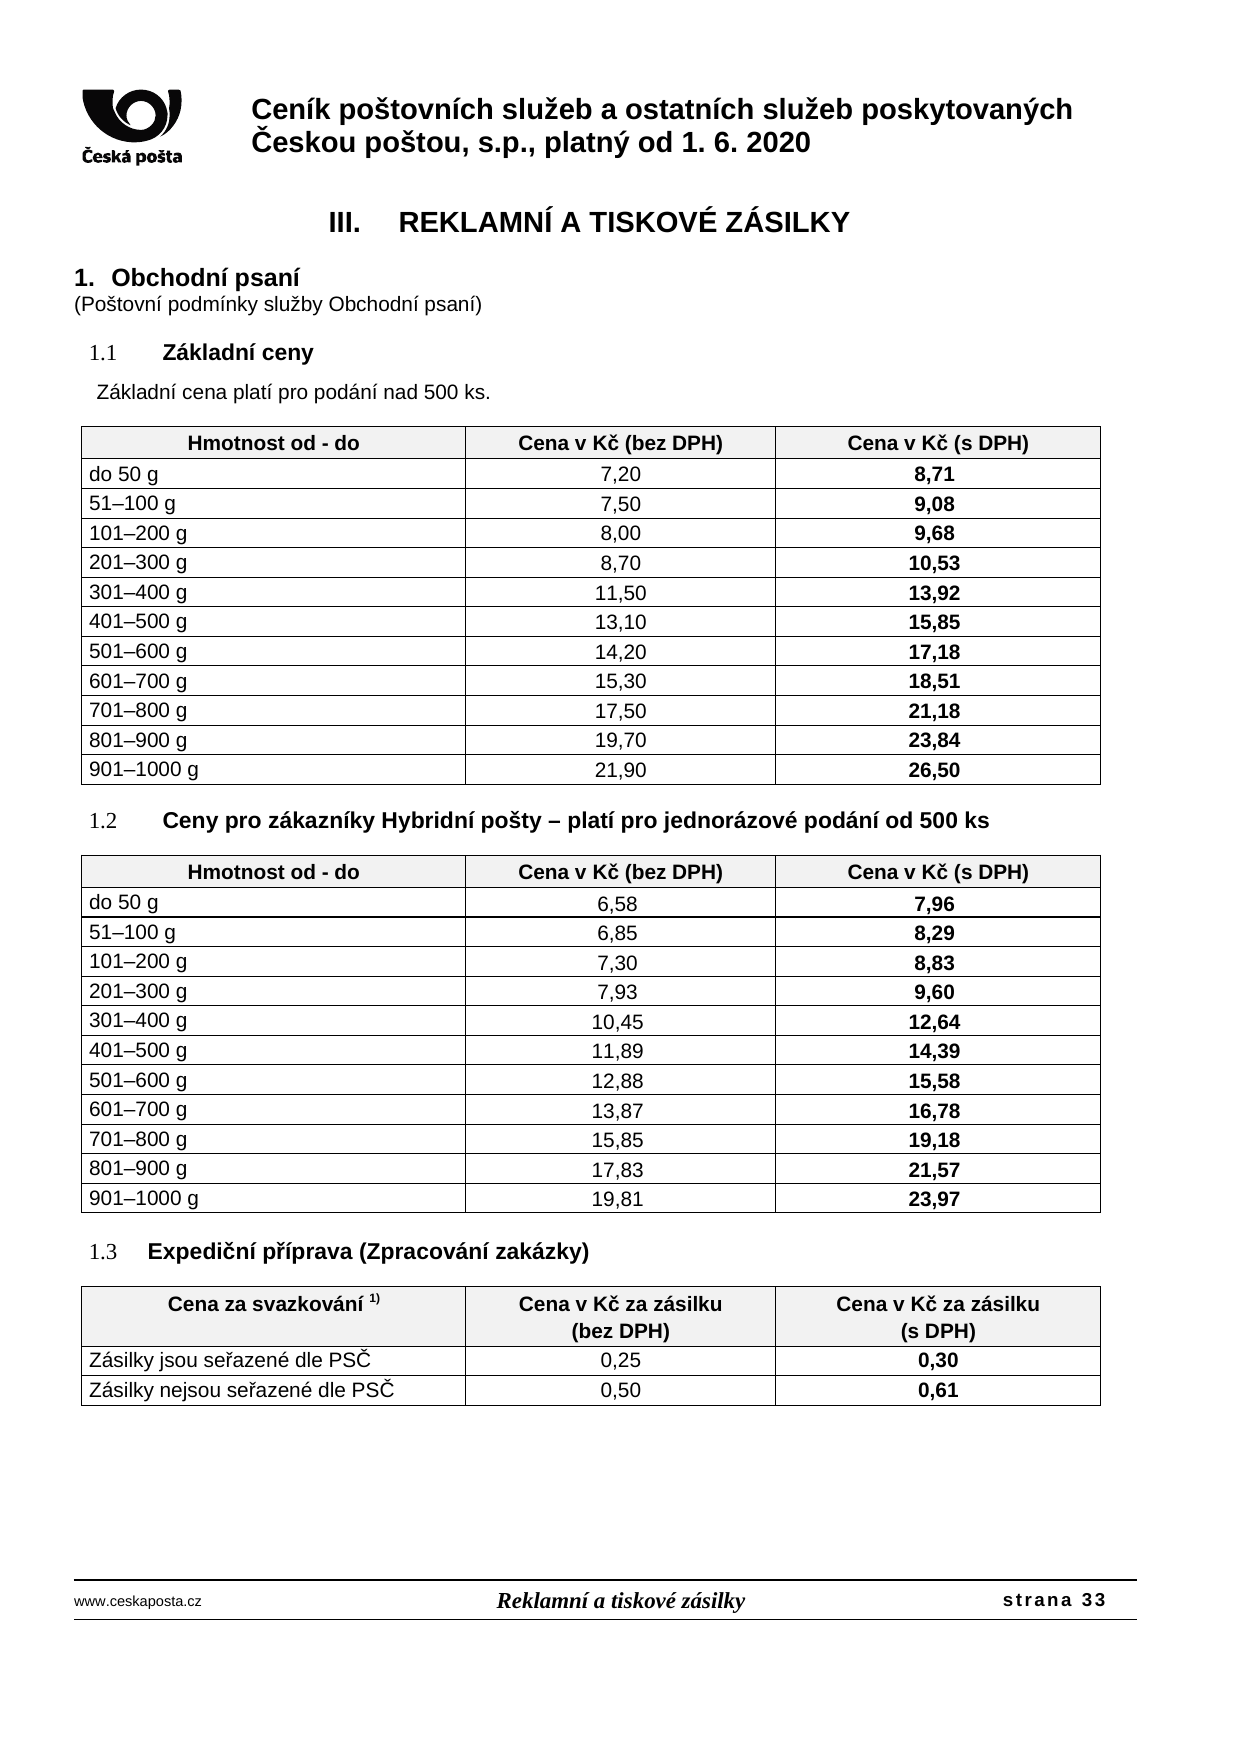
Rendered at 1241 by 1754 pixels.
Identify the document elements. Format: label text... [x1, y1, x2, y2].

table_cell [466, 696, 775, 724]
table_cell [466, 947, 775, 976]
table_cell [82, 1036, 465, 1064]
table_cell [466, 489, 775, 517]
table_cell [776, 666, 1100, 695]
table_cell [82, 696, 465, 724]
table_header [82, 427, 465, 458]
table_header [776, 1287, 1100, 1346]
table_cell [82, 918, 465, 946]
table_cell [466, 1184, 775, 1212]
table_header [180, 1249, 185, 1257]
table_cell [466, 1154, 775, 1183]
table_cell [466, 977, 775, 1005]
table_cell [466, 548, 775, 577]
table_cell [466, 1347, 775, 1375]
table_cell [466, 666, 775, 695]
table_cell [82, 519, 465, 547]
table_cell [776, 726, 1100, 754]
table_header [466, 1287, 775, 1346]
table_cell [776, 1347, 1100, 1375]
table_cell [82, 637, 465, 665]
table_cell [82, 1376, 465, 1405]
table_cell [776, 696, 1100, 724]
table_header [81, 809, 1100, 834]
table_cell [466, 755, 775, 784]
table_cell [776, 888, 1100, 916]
text (Poštovní podmínky služby Obchodní psaní) [74, 292, 1137, 316]
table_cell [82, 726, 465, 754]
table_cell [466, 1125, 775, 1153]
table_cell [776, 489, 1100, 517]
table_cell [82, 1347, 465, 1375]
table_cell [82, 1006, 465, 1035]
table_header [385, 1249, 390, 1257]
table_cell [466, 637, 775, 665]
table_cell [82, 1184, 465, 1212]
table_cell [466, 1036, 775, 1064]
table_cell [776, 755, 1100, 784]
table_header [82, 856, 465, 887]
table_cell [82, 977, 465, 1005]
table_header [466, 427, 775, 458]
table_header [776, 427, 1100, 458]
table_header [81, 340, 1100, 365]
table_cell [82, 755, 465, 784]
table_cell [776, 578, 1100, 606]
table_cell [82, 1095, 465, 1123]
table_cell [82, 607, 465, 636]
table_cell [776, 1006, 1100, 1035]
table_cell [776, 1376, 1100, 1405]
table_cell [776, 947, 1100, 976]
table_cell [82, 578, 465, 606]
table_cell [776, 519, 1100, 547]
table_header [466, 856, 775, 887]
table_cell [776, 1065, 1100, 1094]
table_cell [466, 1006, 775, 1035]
subtitle Obchodní psaní [74, 265, 1137, 292]
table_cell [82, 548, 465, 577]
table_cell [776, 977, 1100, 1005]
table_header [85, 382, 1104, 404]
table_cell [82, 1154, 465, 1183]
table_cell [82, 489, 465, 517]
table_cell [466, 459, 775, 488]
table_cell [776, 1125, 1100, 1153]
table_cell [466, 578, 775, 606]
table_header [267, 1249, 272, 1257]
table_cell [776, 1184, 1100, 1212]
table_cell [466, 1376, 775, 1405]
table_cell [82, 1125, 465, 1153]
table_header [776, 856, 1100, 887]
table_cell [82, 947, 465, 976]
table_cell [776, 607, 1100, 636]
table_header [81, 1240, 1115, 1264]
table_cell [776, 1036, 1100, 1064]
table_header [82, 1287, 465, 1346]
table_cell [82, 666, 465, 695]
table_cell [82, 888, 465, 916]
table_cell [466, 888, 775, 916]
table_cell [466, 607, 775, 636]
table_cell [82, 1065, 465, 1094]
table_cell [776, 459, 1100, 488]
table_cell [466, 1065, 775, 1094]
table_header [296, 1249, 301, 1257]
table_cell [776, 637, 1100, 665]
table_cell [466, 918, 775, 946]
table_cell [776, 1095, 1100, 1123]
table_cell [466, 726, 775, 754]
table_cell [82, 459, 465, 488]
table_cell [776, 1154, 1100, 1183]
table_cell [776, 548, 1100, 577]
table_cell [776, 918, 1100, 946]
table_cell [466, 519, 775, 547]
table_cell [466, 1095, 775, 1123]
